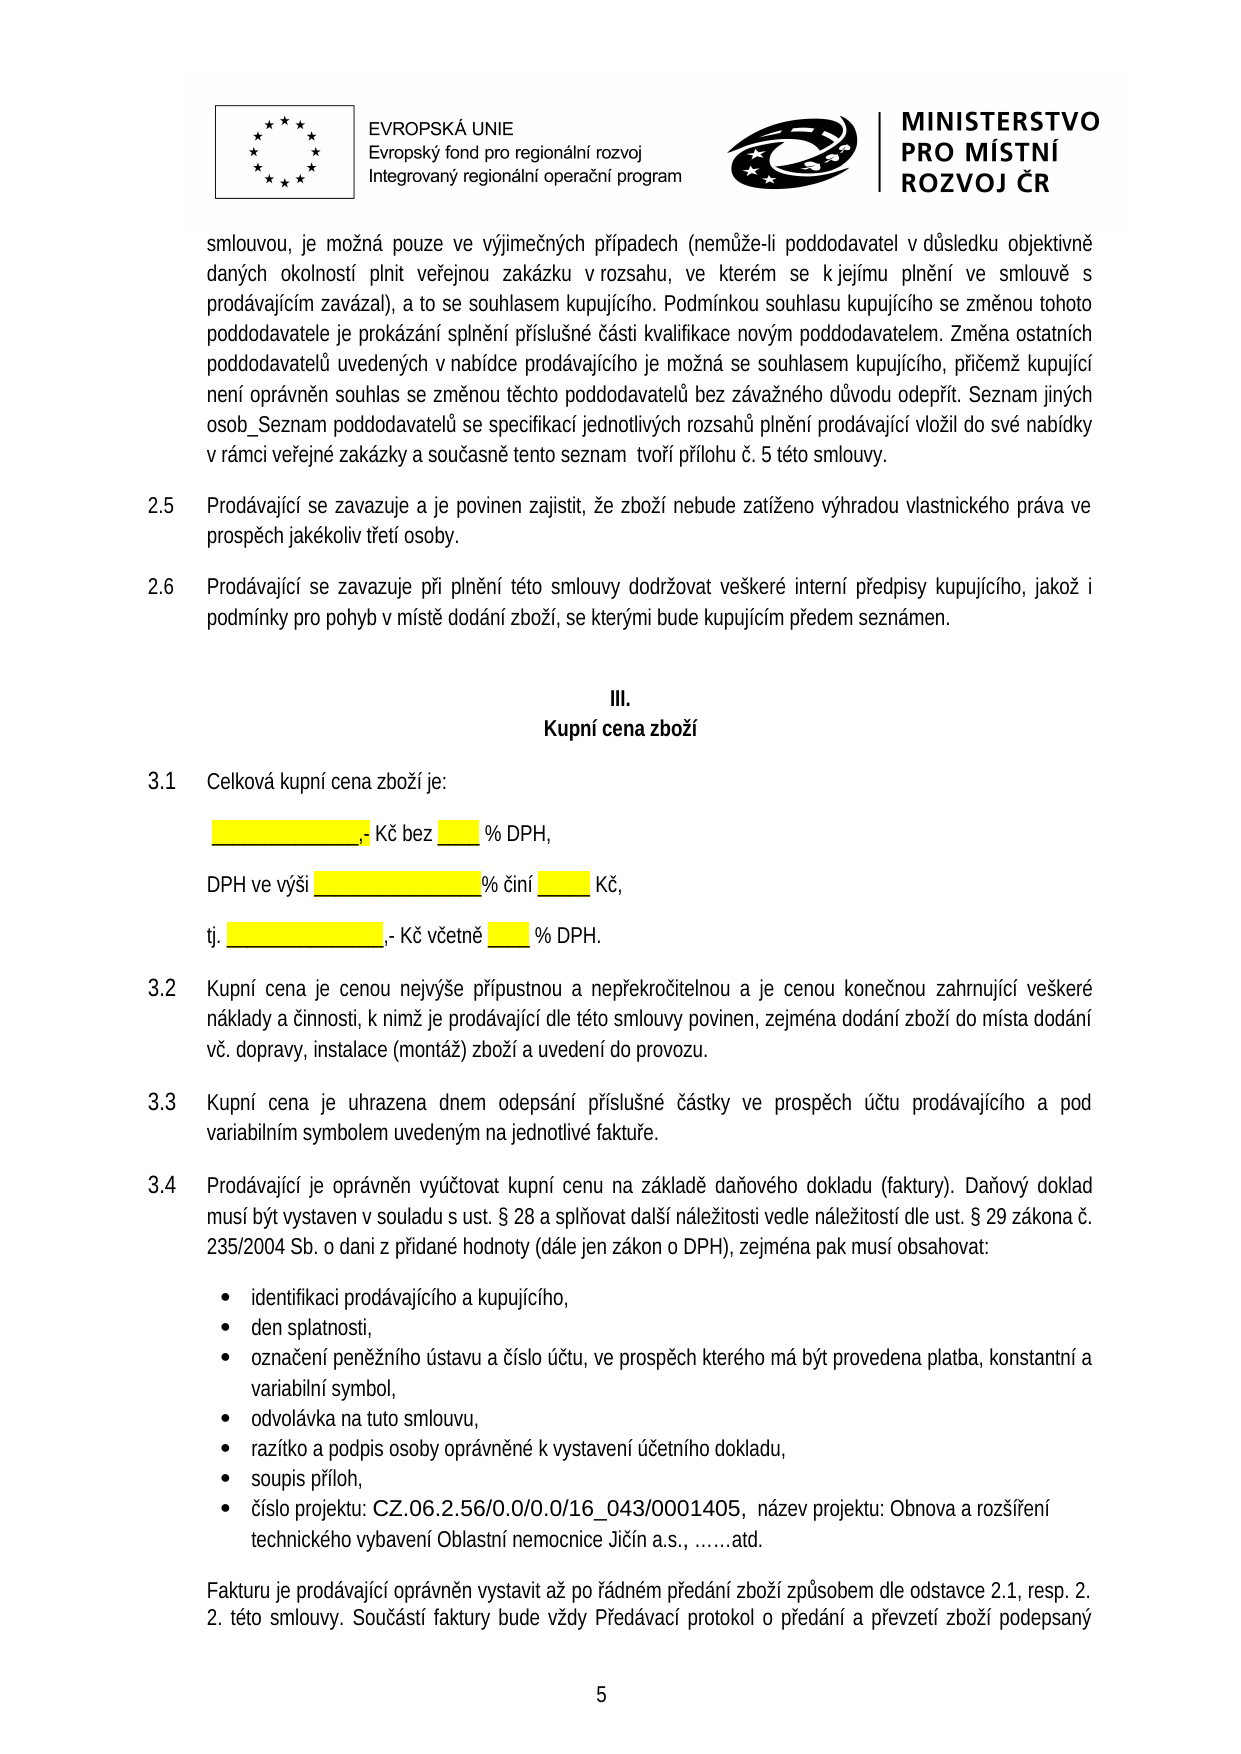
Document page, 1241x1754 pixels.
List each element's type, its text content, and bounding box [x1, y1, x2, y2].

list Celková kupní cena zboží je: [148, 766, 1093, 795]
picture [184, 73, 1130, 230]
text tj. _______________,- Kč včetně ____ % DPH. [383, 922, 488, 948]
text tj. _______________,- Kč včetně ____ % DPH. [529, 922, 1093, 948]
list Prodávající se zavazuje při plnění této smlouvy dodržovat veškeré interní předpisy kupujícího, jakož i podmínky pro pohyb v místě dodání zboží, se kterými bude kupujícím předem seznámen. [148, 573, 1093, 630]
list Kupní cena zboží [148, 715, 1093, 741]
list Prodávající je oprávněn vyúčtovat kupní cenu na základě daňového dokladu (faktury). Daňový doklad musí být vystaven v souladu s ust. § splňovat další náležitosti vedle náležitostí dle ust. § 29 zákona č. 235/2004 Sb. o dani z přidané hodnoty (dále jen zákon o DPH), zejména pak musí obsahovat: [148, 1170, 1093, 1259]
list číslo projektu: CZ.06.2.56/0.0/0.0/16_043/0001405, název projektu: Obnova a rozšíření technického vybavení Oblastní nemocnice Jičín a.s., ……atd. [221, 1495, 1093, 1552]
list odvolávka na tuto smlouvu, [221, 1405, 1093, 1431]
list III. [148, 685, 1093, 711]
list Kupní cena je uhrazena dnem odepsání příslušné částky ve prospěch účtu prodávajícího a pod variabilním symbolem uvedeným na jednotlivé faktuře. [148, 1087, 1093, 1146]
list soupis příloh, [221, 1465, 1093, 1492]
text ______________,- Kč bez ____ % DPH, [479, 820, 1093, 846]
text DPH ve výši ________________% činí _____ Kč, [590, 871, 1093, 897]
text DPH ve výši ________________% činí _____ Kč, [207, 871, 314, 897]
list identifikaci prodávajícího a kupujícího, [221, 1284, 1093, 1310]
list den splatnosti, [221, 1314, 1093, 1341]
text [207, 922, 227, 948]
list Kupní cena je cenou nejvýše přípustnou a nepřekročitelnou a je cenou konečnou zahrnující veškeré náklady a činnosti, k nimž je prodávající dle této smlouvy povinen, zejména dodání zboží do místa dodání vč. dopravy, instalace (montáž) zboží a uvedení do provozu. [148, 973, 1093, 1062]
list Prodávající se zavazuje a je povinen zajistit, že zboží nebude zatíženo výhradou vlastnického práva ve prospěch jakékoliv třetí osoby. [148, 492, 1093, 549]
list razítko a podpis osoby oprávněné k vystavení účetního dokladu, [221, 1435, 1093, 1461]
list označení peněžního ústavu a číslo účtu, ve prospěch kterého má být provedena platba, konstantní a variabilní symbol, [221, 1344, 1093, 1401]
